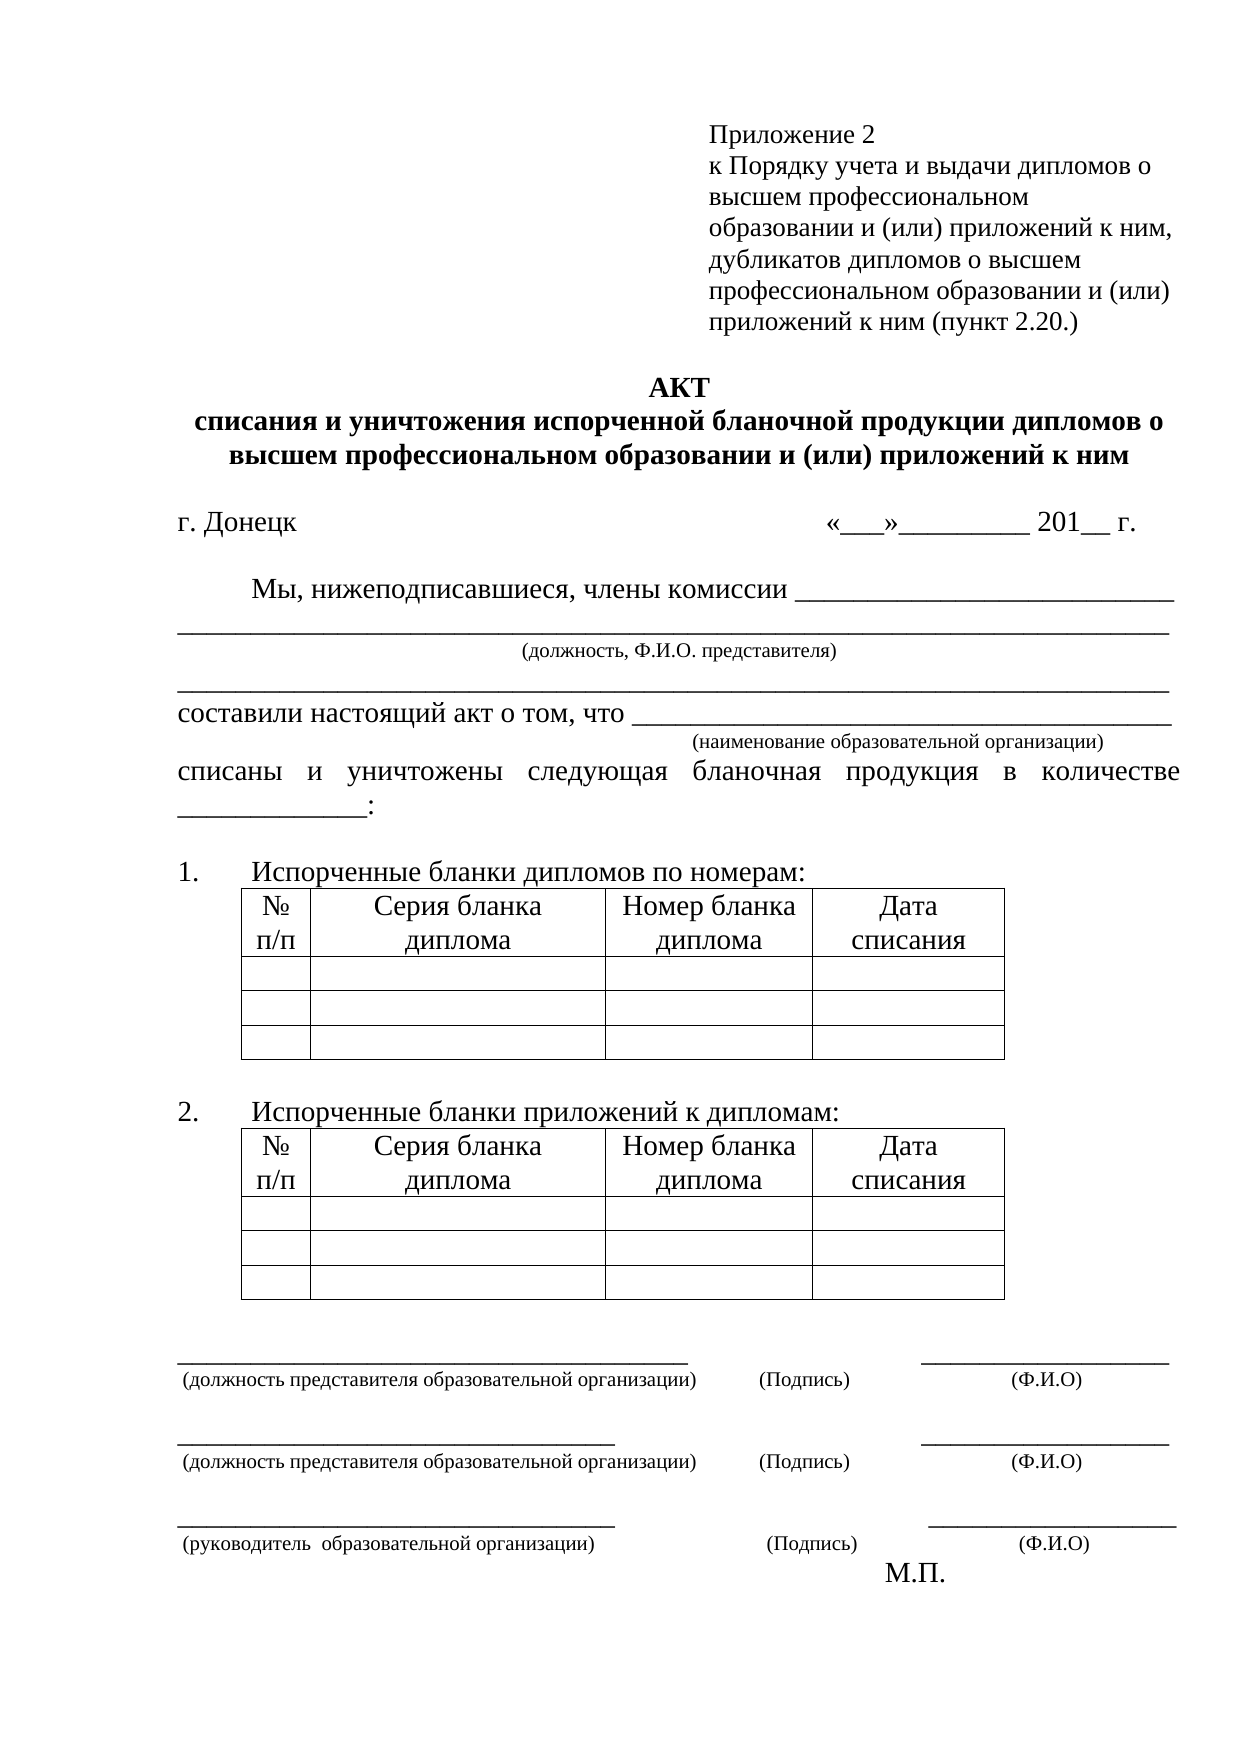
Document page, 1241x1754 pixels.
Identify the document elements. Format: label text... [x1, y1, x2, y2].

text Мы, нижеподписавшиеся, члены комиссии __________________________ [177, 571, 1181, 604]
table_cell [311, 1026, 605, 1059]
table_cell [606, 1197, 812, 1230]
table_cell [242, 1231, 310, 1265]
text (наименование образовательной организации) [177, 729, 1181, 753]
list Испорченные бланки приложений к дипломам: [177, 1094, 1181, 1127]
list Испорченные бланки дипломов по номерам: [177, 854, 1181, 887]
text (должность, Ф.И.О. представителя) [177, 638, 1181, 662]
table_cell [606, 991, 812, 1025]
table_cell [606, 1231, 812, 1265]
table_cell [311, 991, 605, 1025]
table_cell [606, 1026, 812, 1059]
text (должность представителя образовательной организации) (Подпись) (Ф.И.О) [177, 1367, 1181, 1391]
table_cell [242, 1026, 310, 1059]
table_cell [813, 1231, 1004, 1265]
table_header Дата списания [813, 889, 1004, 956]
text АКТ [177, 370, 1181, 403]
table_header Серия бланка диплома [311, 889, 605, 956]
table_header Серия бланка диплома [311, 1129, 605, 1196]
table_cell [242, 991, 310, 1025]
table_header Номер бланка диплома [606, 1129, 812, 1196]
table_header Дата списания [813, 1129, 1004, 1196]
table_cell [311, 1266, 605, 1299]
text ____________________________________________________________________составили настоящий акт о том, что _____________________________________ [177, 662, 1181, 729]
text к Порядку учета и выдачи дипломов о высшем профессиональном образовании и (или) приложений к ним, дубликатов дипломов о высшем профессиональном образовании и (или) приложений к ним (пункт 2.20.) [709, 149, 1181, 336]
table_header № п/п [242, 889, 310, 956]
table_cell [311, 957, 605, 990]
table_cell [242, 1197, 310, 1230]
text г. Донецк «___»_________ 201__ г. [177, 504, 1181, 537]
text ____________________________________________________________________ [177, 604, 1181, 638]
table_cell [242, 957, 310, 990]
table_cell [813, 1026, 1004, 1059]
text (руководитель образовательной организации) (Подпись) (Ф.И.О) [177, 1531, 1181, 1555]
table_cell [813, 991, 1004, 1025]
table_cell [813, 957, 1004, 990]
table_cell [242, 1266, 310, 1299]
table_cell [606, 957, 812, 990]
table_cell [813, 1197, 1004, 1230]
text ___________________________________ _________________ [177, 1334, 1181, 1367]
table_cell [311, 1231, 605, 1265]
table_cell [311, 1197, 605, 1230]
table_header Номер бланка диплома [606, 889, 812, 956]
text ______________________________ _________________ [177, 1416, 1181, 1449]
table_header № п/п [242, 1129, 310, 1196]
table_cell [813, 1266, 1004, 1299]
text ______________________________ _________________ [177, 1497, 1181, 1531]
text списаны и уничтожены следующая бланочная продукция в количестве _____________: [177, 753, 1181, 820]
table_cell [606, 1266, 812, 1299]
text Приложение 2 [709, 118, 1181, 149]
text (должность представителя образовательной организации) (Подпись) (Ф.И.О) [177, 1449, 1181, 1473]
text списания и уничтожения испорченной бланочной продукции дипломов о высшем профессиональном образовании и (или) приложений к ним [177, 403, 1181, 470]
text М.П. [177, 1555, 1181, 1588]
